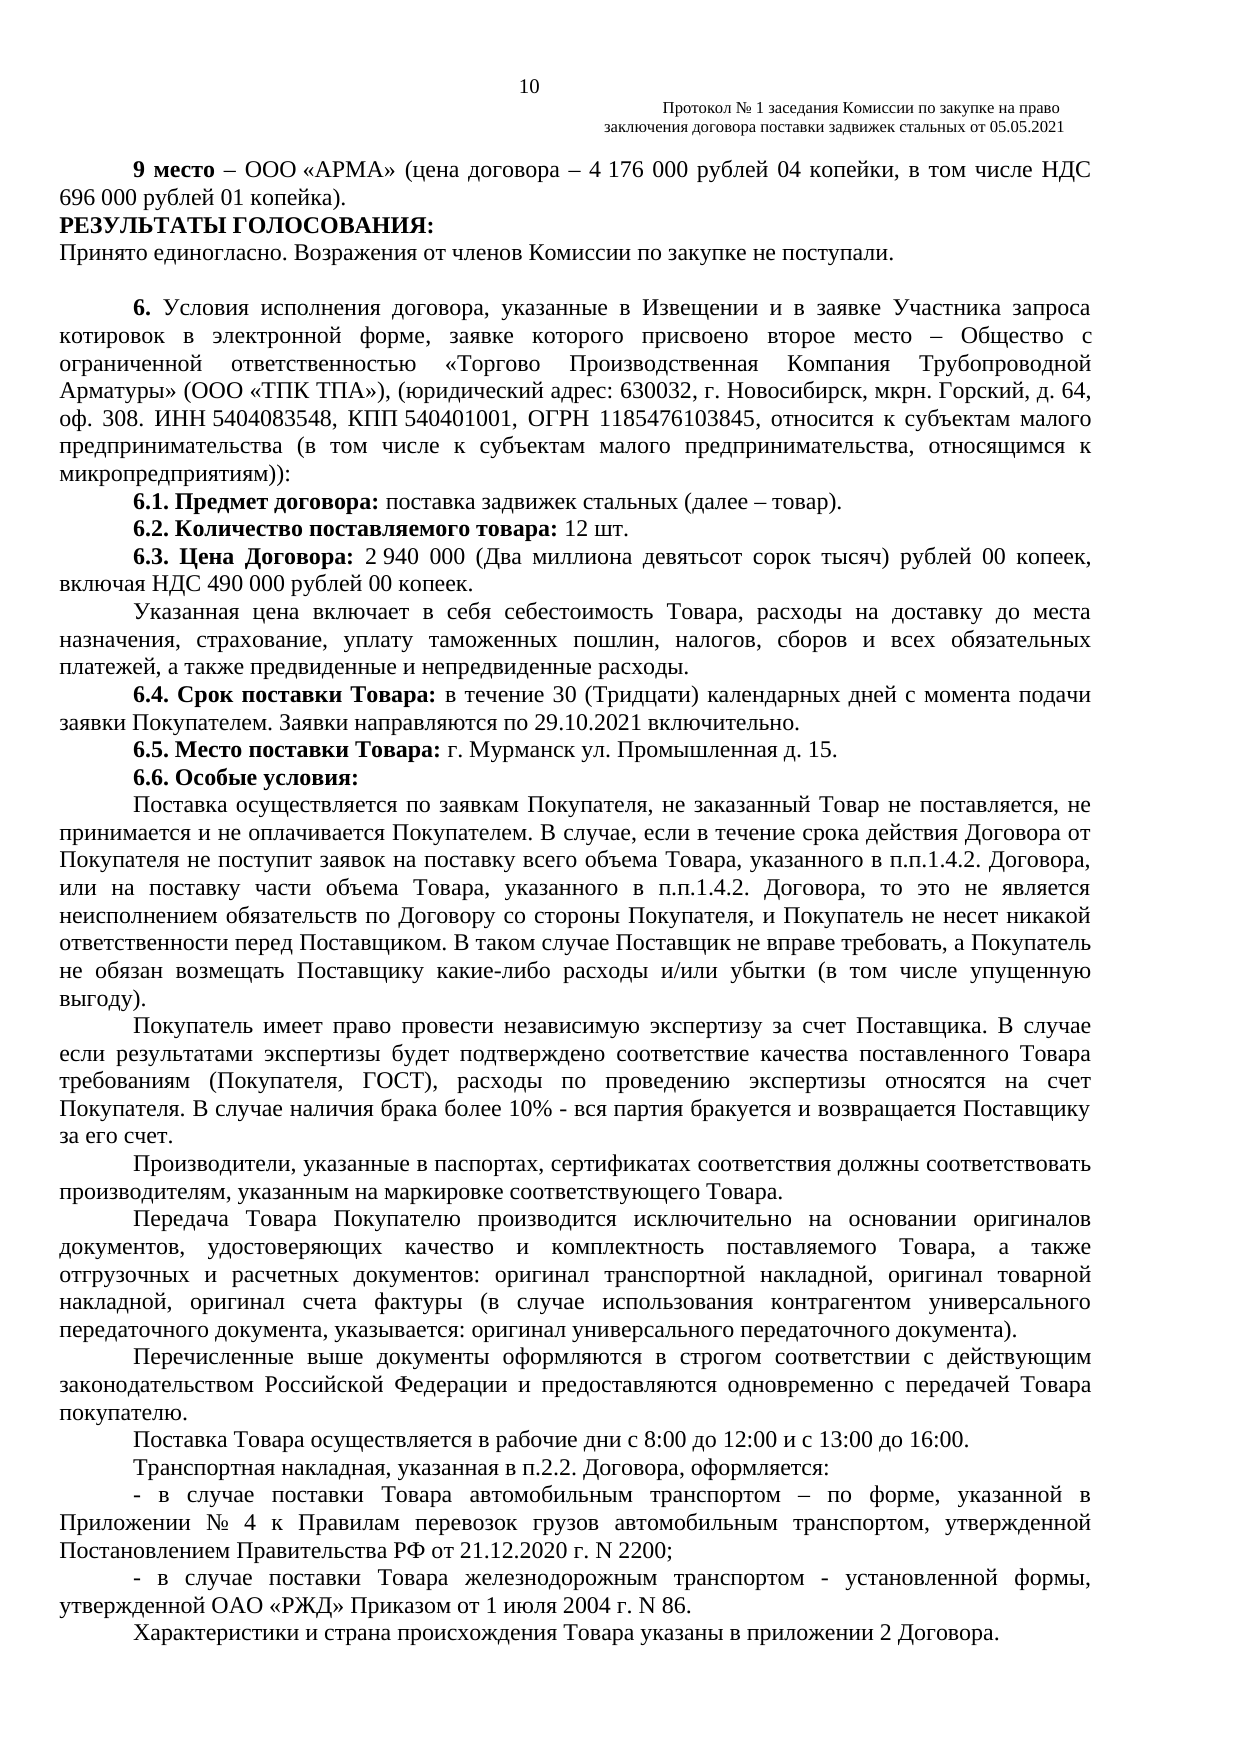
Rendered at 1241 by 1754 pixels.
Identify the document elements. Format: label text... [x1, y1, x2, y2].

text Поставка осуществляется по заявкам Покупателя, не заказанный Товар не поставляется, не принимается и не оплачивается Покупателем. В случае, если в течение срока действия Договора от Покупателя не поступит заявок на поставку всего объема Товара, указанного в п.п.1.4.2. Договора, или на поставку части объема Товара, указанного в п.п.1.4.2. Договора, то это не является неисполнением обязательств по Договору со стороны Покупателя, и Покупатель не несет никакой ответственности перед Поставщиком. В таком случае Поставщик не вправе требовать, а Покупатель не обязан возмещать Поставщику какие-либо расходы и/или убытки (в том числе упущенную выгоду). [59, 790, 1092, 1011]
text Поставка Товара осуществляется в рабочие дни с 8:00 до 12:00 и с 13:00 до 16:00. [59, 1425, 1092, 1453]
text Транспортная накладная, указанная в п.2.2. Договора, оформляется: [59, 1453, 1092, 1480]
text Производители, указанные в паспортах, сертификатах соответствия должны соответствовать производителям, указанным на маркировке соответствующего Товара. [59, 1149, 1092, 1204]
text Характеристики и страна происхождения Товара указаны в приложении 2 Договора. [59, 1618, 1092, 1646]
text Покупатель имеет право провести независимую экспертизу за счет Поставщика. В случае если результатами экспертизы будет подтверждено соответствие качества поставленного Товара требованиям (Покупателя, ГОСТ), расходы по проведению экспертизы относятся на счет Покупателя. В случае наличия брака более 10% - вся партия бракуется и возвращается Поставщику за его счет. [59, 1011, 1092, 1149]
text 6.2. Количество поставляемого товара: 12 шт. [59, 514, 1092, 542]
text РЕЗУЛЬТАТЫ ГОЛОСОВАНИЯ: [59, 211, 1092, 238]
text - в случае поставки Товара автомобильным транспортом – по форме, указанной в Приложении № 4 к Правилам перевозок грузов автомобильным транспортом, утвержденной Постановлением Правительства РФ от 21.12.2020 г. N 2200; [59, 1480, 1092, 1563]
text 6.3. Цена Договора: 2 940 000 (Два миллиона девятьсот сорок тысяч) рублей 00 копеек, включая НДС 490 000 рублей 00 копеек. [59, 542, 1092, 597]
text 9 место – ООО «АРМА» (цена договора – 4 176 000 рублей 04 копейки, в том числе НДС 696 000 рублей 01 копейка). [59, 155, 1092, 211]
text Принято единогласно. Возражения от членов Комиссии по закупке не поступали. [59, 238, 1092, 266]
subtitle 6. Условия исполнения договора, указанные в Извещении и в заявке Участника запроса котировок в электронной форме, заявке которого присвоено второе место – Общество с ограниченной ответственностью «Торгово Производственная Компания Трубопроводной Арматуры» (ООО «ТПК ТПА»), (юридический адрес: 630032, г. Новосибирск, мкрн. Горский, д. 64, оф. 308. ИНН 5404083548, КПП 540401001, ОГРН 1185476103845, относится к субъектам малого предпринимательства (в том числе к субъектам малого предпринимательства, относящимся к микропредприятиям)): [59, 293, 1092, 487]
text Указанная цена включает в себя себестоимость Товара, расходы на доставку до места назначения, страхование, уплату таможенных пошлин, налогов, сборов и всех обязательных платежей, а также предвиденные и непредвиденные расходы. [59, 597, 1092, 680]
text 6.4. Срок поставки Товара: в течение 30 (Тридцати) календарных дней с момента подачи заявки Покупателем. Заявки направляются по 29.10.2021 включительно. [59, 680, 1092, 735]
text 6.6. Особые условия: [59, 763, 1092, 790]
text 6.5. Место поставки Товара: г. Мурманск ул. Промышленная д. 15. [59, 735, 1092, 763]
text Передача Товара Покупателю производится исключительно на основании оригиналов документов, удостоверяющих качество и комплектность поставляемого Товара, а также отгрузочных и расчетных документов: оригинал транспортной накладной, оригинал товарной накладной, оригинал счета фактуры (в случае использования контрагентом универсального передаточного документа, указывается: оригинал универсального передаточного документа). [59, 1204, 1092, 1342]
text 6.1. Предмет договора: поставка задвижек стальных (далее – товар). [59, 487, 1092, 514]
text Перечисленные выше документы оформляются в строгом соответствии с действующим законодательством Российской Федерации и предоставляются одновременно с передачей Товара покупателю. [59, 1342, 1092, 1425]
text - в случае поставки Товара железнодорожным транспортом - установленной формы, утвержденной ОАО «РЖД» Приказом от 1 июля 2004 г. N 86. [59, 1563, 1092, 1618]
